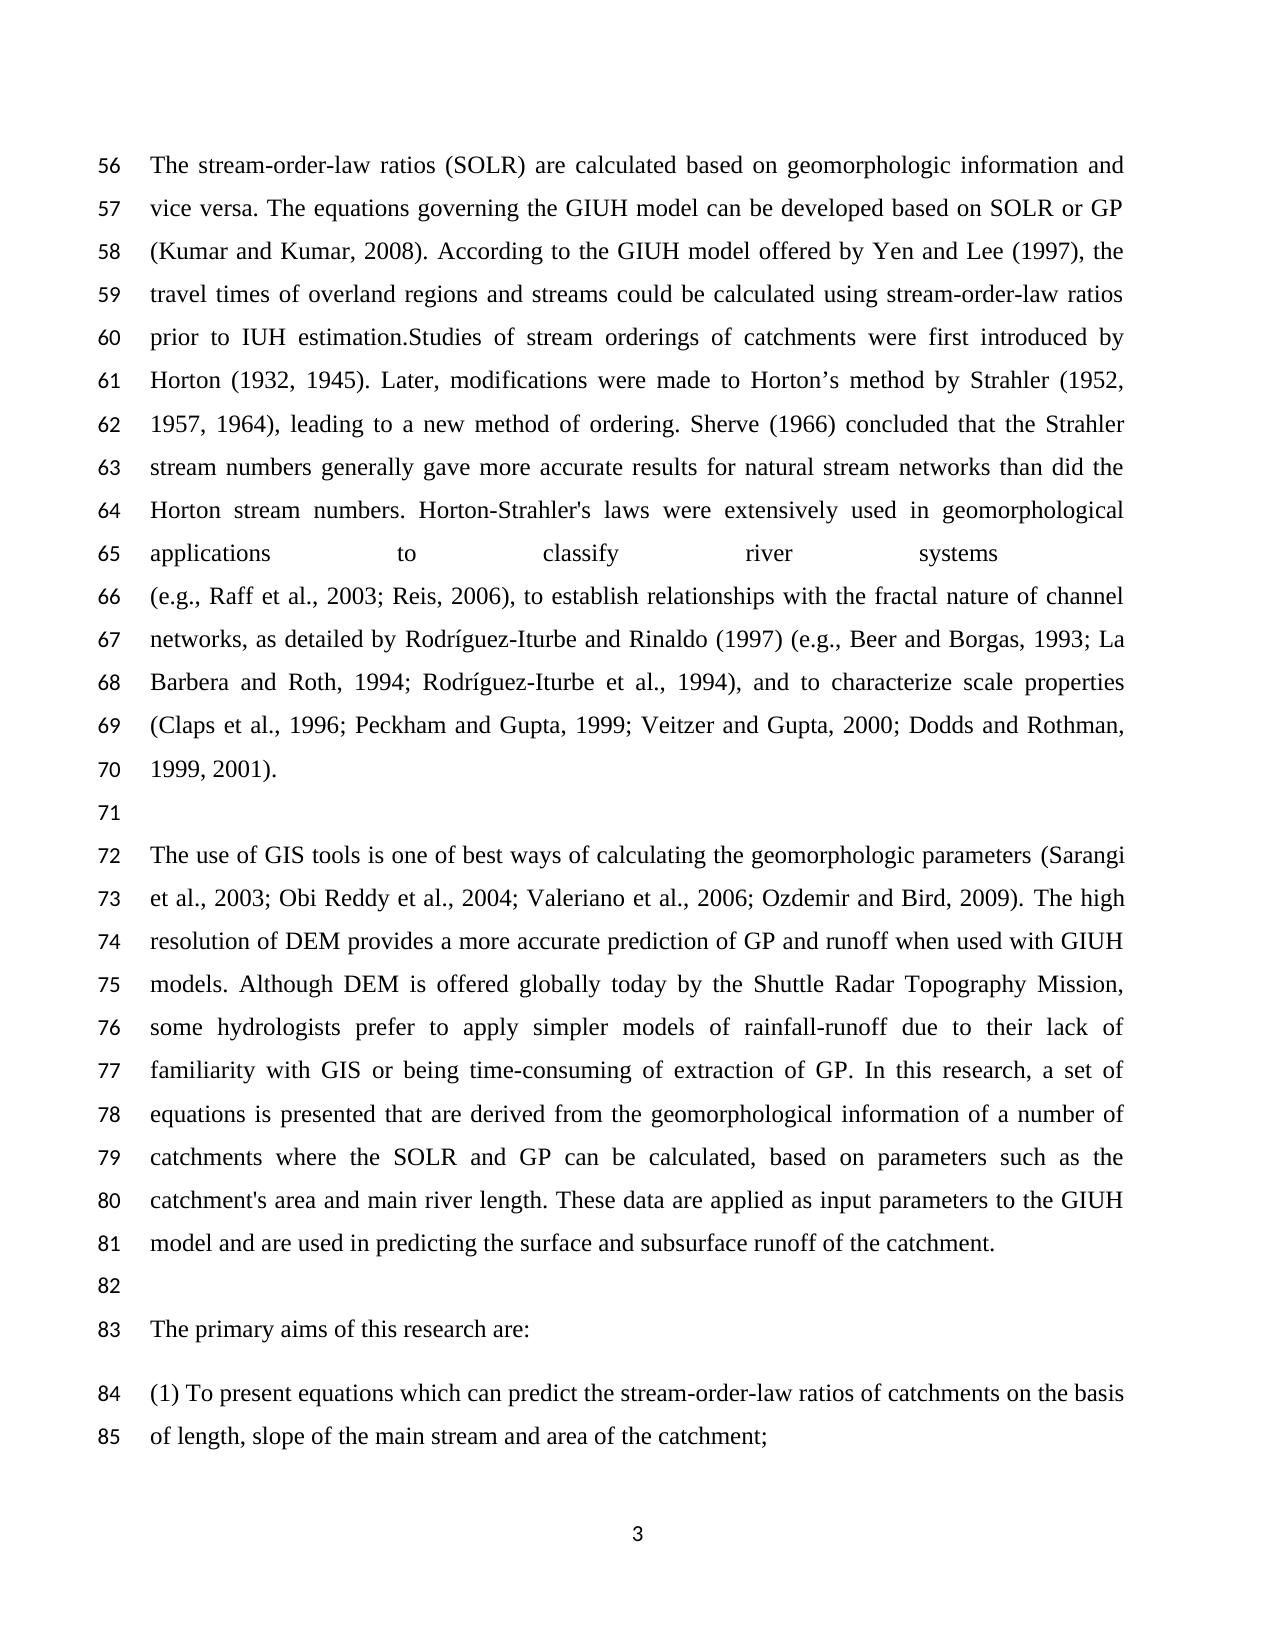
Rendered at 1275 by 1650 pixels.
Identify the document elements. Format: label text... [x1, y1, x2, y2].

text (1) To present equations which can predict the stream-order-law ratios of catchments on the basis of length, slope of the main stream and area of the catchment; [150, 1378, 1125, 1450]
text The use of GIS tools is one of best ways of calculating the geomorphologic parameters (Sarangi et al., 2003; Obi Reddy et al., 2004; Valeriano et al., 2006; Ozdemir and Bird, 2009). The high resolution of DEM provides a more accurate prediction of GP and runoff when used with GIUH models. Although DEM is offered globally today by the Shuttle Radar Topography Mission, some hydrologists prefer to apply simpler models of rainfall-runoff due to their lack of familiarity with GIS or being time-consuming of extraction of GP. In this research, a set of equations is presented that are derived from the geomorphological information of a number of catchments where the SOLR and GP can be calculated, based on parameters such as the catchment's area and main river length. These data are applied as input parameters to the GIUH model and are used in predicting the surface and subsurface runoff of the catchment. [150, 840, 1125, 1257]
text The primary aims of this research are: [150, 1314, 1125, 1343]
text The stream-order-law ratios (SOLR) are calculated based on geomorphologic information and vice versa. The equations governing the GIUH model can be developed based on SOLR or GP (Kumar and Kumar, 2008). According to the GIUH model offered by Yen and Lee (1997), the travel times of overland regions and streams could be calculated using stream-order-law ratios prior to IUH estimation.Studies of stream orderings of catchments were first introduced by Horton (1932, 1945). Later, modifications were made to Horton’s method by Strahler (1952, 1957, 1964), leading to a new method of ordering. Sherve (1966) concluded that the Strahler stream numbers generally gave more accurate results for natural stream networks than did the Horton stream numbers. Horton-Strahler's laws were extensively used in geomorphological applications to classify river systems (e.g., Raff et al., 2003; Reis, 2006), to establish relationships with the fractal nature of channel networks, as detailed by Rodríguez-Iturbe and Rinaldo (1997) (e.g., Beer and Borgas, 1993; La Barbera and Roth, 1994; Rodríguez-Iturbe et al., 1994), and to characterize scale properties (Claps et al., 1996; Peckham and Gupta, 1999; Veitzer and Gupta, 2000; Dodds and Rothman, 1999, 2001). [150, 150, 1125, 782]
